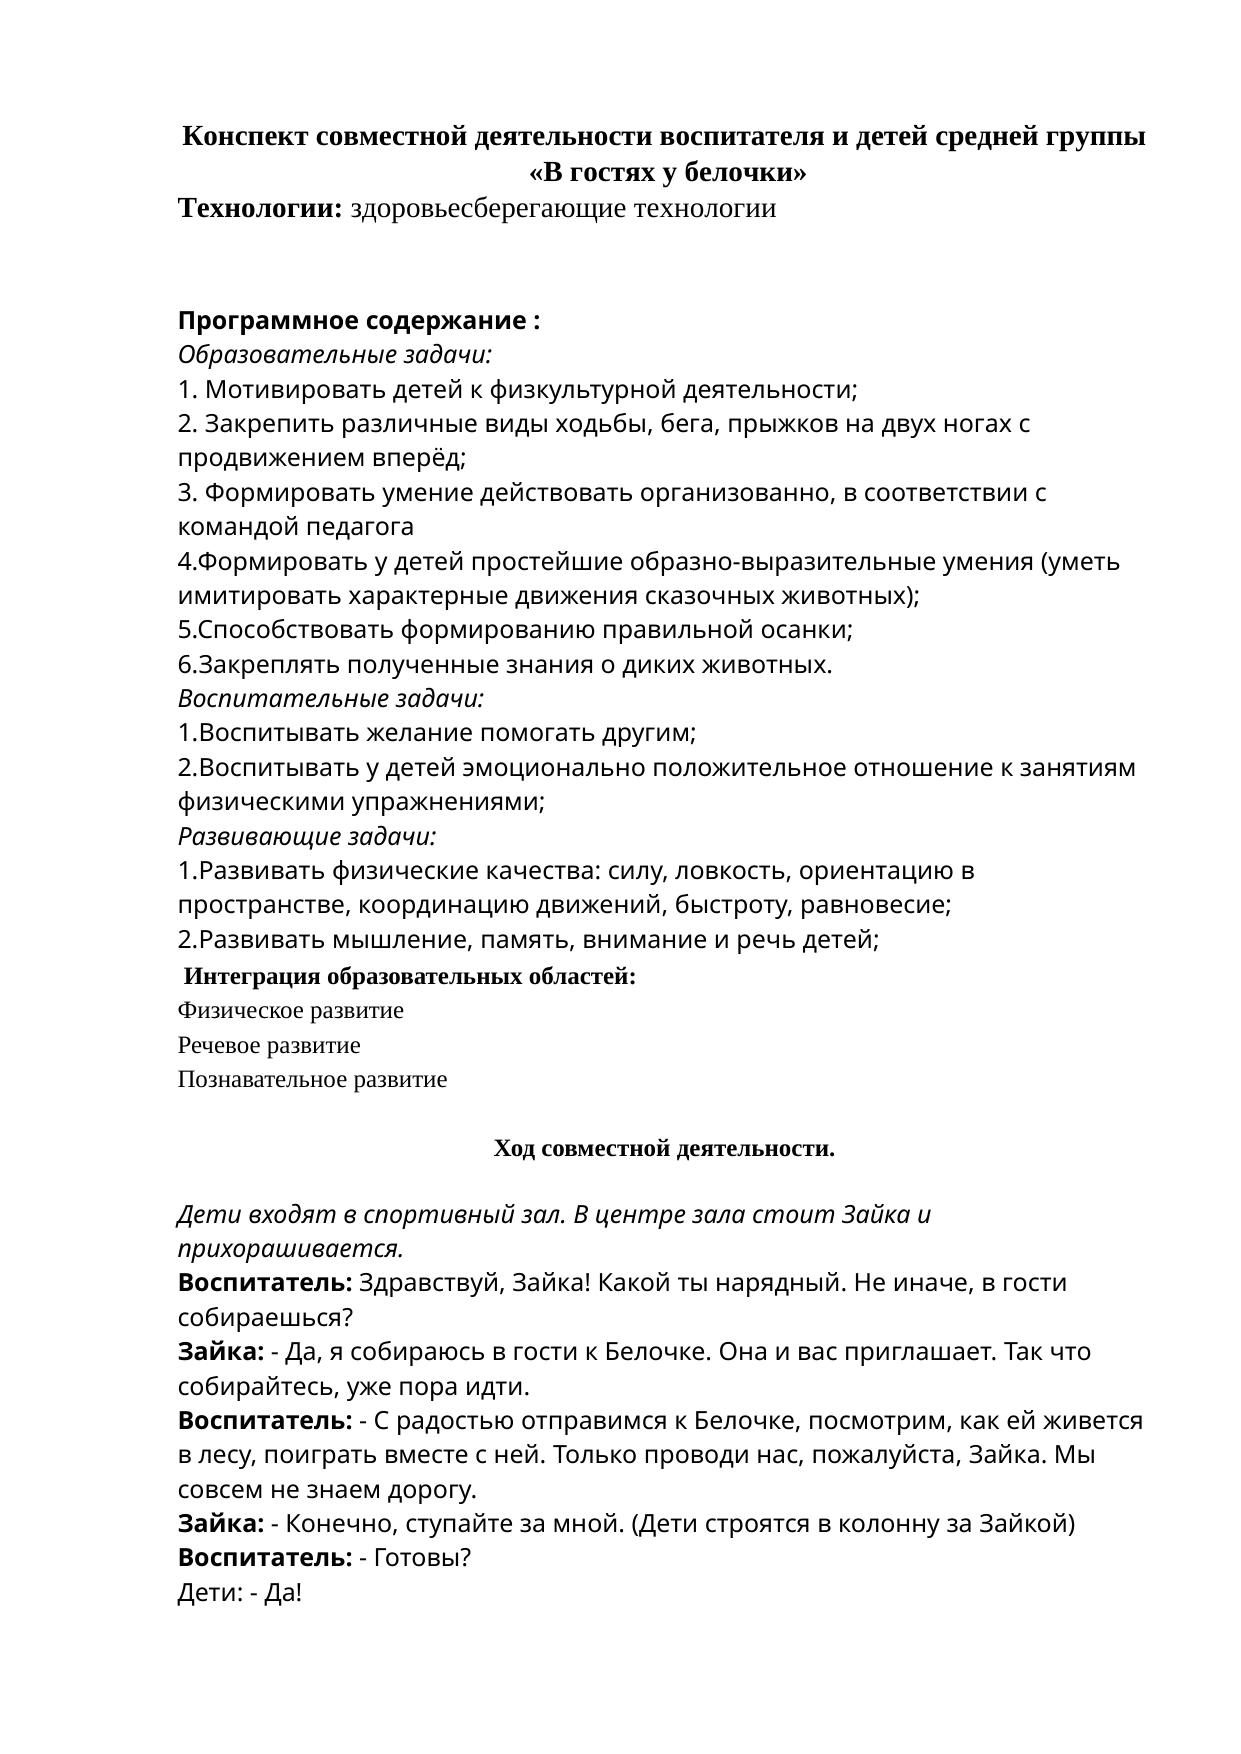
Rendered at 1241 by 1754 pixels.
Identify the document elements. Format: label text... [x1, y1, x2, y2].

text «В гостях у белочки» [177, 154, 1152, 188]
text Ход совместной деятельности. [177, 1127, 1152, 1162]
text Речевое развитие [177, 1024, 1152, 1058]
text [177, 1162, 1152, 1608]
text Технологии: здоровьесберегающие технологии [177, 190, 1152, 224]
text Программное содержание : Образовательные задачи: 1. Мотивировать детей к физкультурной деятельности; 2. Закрепить различные виды ходьбы, бега, прыжков на двух ногах с продвижением вперёд; 3. Формировать умение действовать организованно, в соответствии с командой педагога 4.Формировать у детей простейшие образно-выразительные умения (уметь имитировать характерные движения сказочных животных); 5.Способствовать формированию правильной осанки; 6.Закреплять полученные знания о диких животных. Воспитательные задачи: 1.Воспитывать желание помогать другим; 2.Воспитывать у детей эмоционально положительное отношение к занятиям физическими упражнениями; Развивающие задачи: 1.Развивать физические качества: силу, ловкость, ориентацию в пространстве, координацию движений, быстроту, равновесие; 2.Развивать мышление, память, внимание и речь детей; Интеграция образовательных областей: [177, 302, 1152, 990]
text Конспект совместной деятельности воспитателя и детей средней группы [177, 118, 1152, 152]
text Физическое развитие [177, 990, 1152, 1024]
text Познавательное развитие [177, 1058, 1152, 1093]
